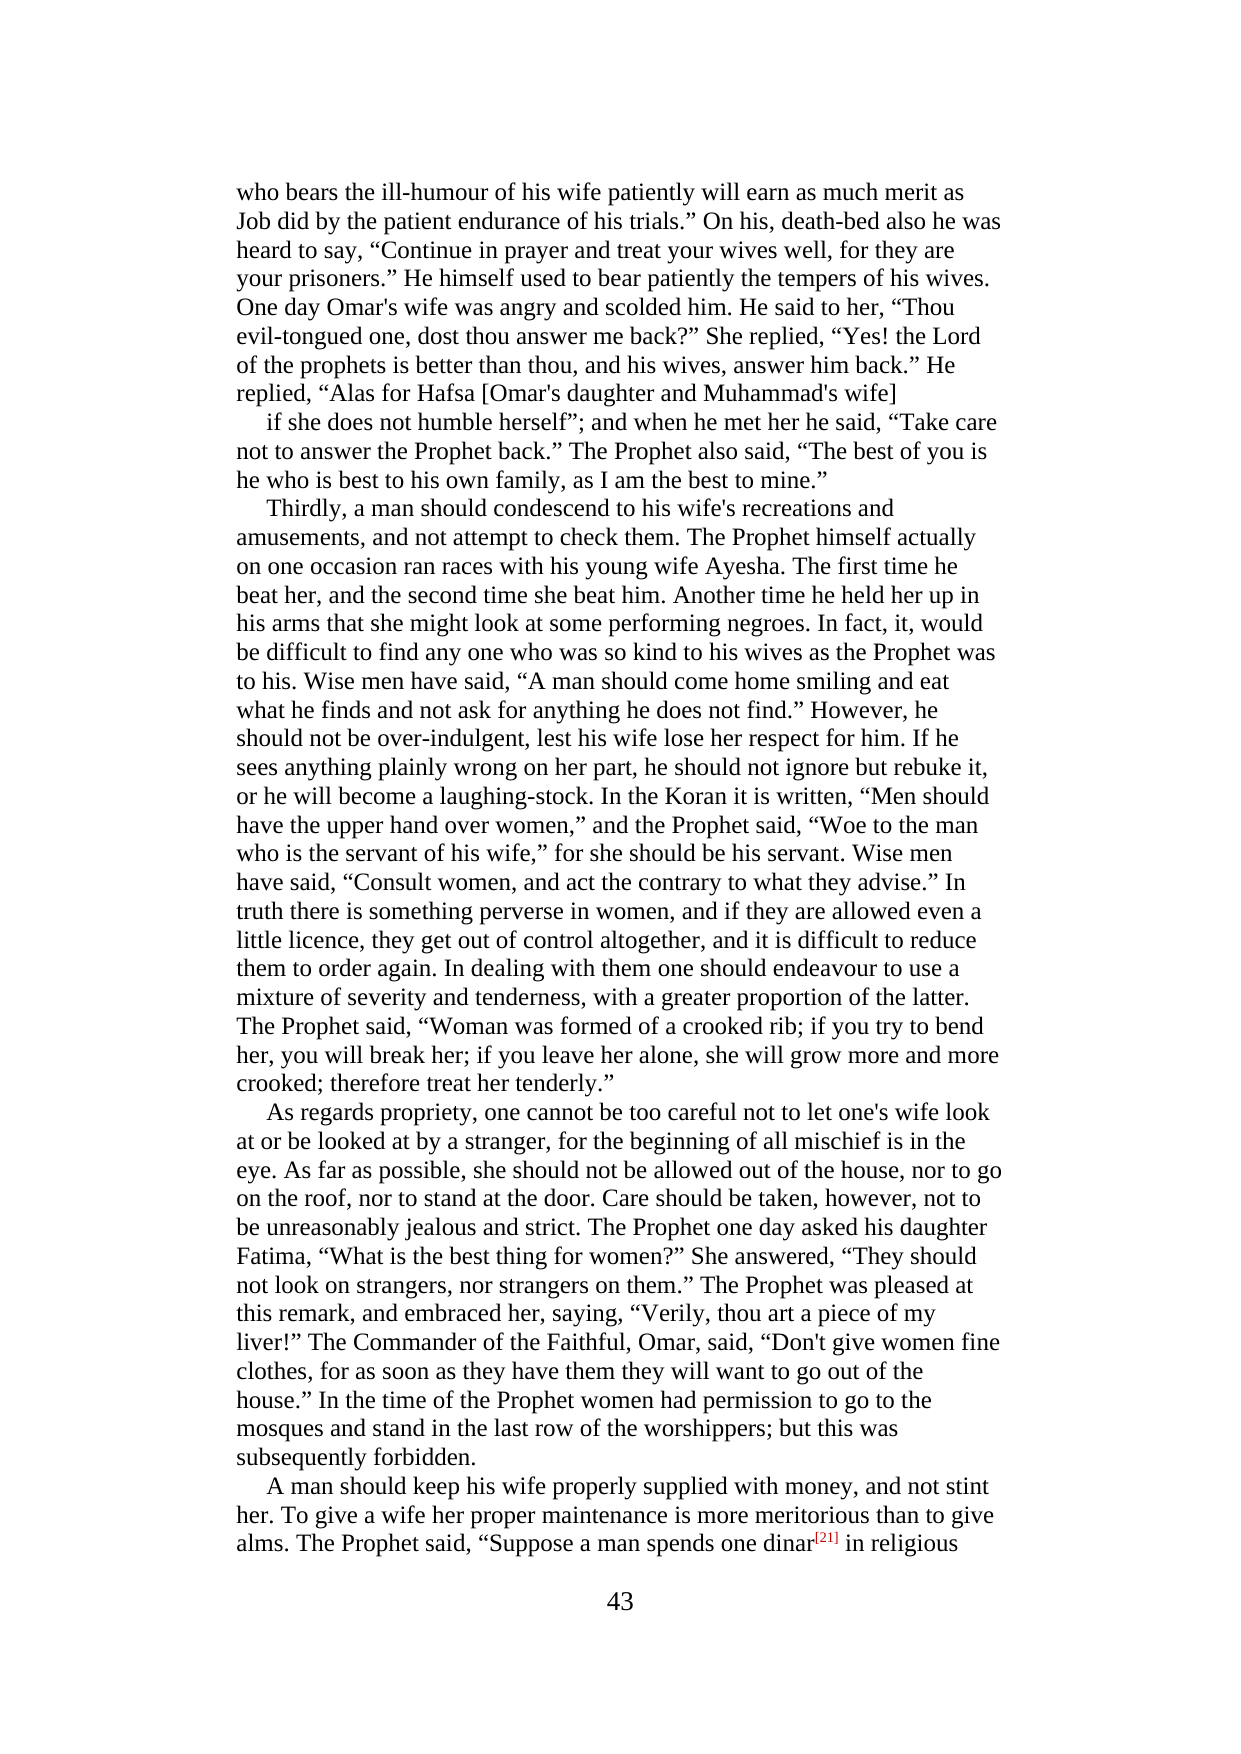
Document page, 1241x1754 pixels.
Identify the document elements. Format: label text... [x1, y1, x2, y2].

text Thirdly, a man should condescend to his wife's recreations and amusements, and not attempt to check them. The Prophet himself actually on one occasion ran races with his young wife Ayesha. The first time he beat her, and the second time she beat him. Another time he held her up in his arms that she might look at some performing negroes. In fact, it, would be difficult to find any one who was so kind to his wives as the Prophet was to his. Wise men have said, “A man should come home smiling and eat what he finds and not ask for anything he does not find.” However, he should not be over-indulgent, lest his wife lose her respect for him. If he sees anything plainly wrong on her part, he should not ignore but rebuke it, or he will become a laughing-stock. In the Koran it is written, “Men should have the upper hand over women,” and the Prophet said, “Woe to the man who is the servant of his wife,” for she should be his servant. Wise men have said, “Consult women, and act the contrary to what they advise.” In truth there is something perverse in women, and if they are allowed even a little licence, they get out of control altogether, and it is difficult to reduce them to order again. In dealing with them one should endeavour to use a mixture of severity and tenderness, with a greater proportion of the latter. The Prophet said, “Woman was formed of a crooked rib; if you try to bend her, you will break her; if you leave her alone, she will grow more and more crooked; therefore treat her tenderly.” [236, 493, 1004, 1097]
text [236, 1471, 1004, 1557]
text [236, 177, 1004, 407]
text if she does not humble herself”; and when he met her he said, “Take care not to answer the Prophet back.” The Prophet also said, “The best of you is he who is best to his own family, as I am the best to mine.” [236, 407, 1004, 493]
text As regards propriety, one cannot be too careful not to let one's wife look at or be looked at by a stranger, for the beginning of all mischief is in the eye. As far as possible, she should not be allowed out of the house, nor to go on the roof, nor to stand at the door. Care should be taken, however, not to be unreasonably jealous and strict. The Prophet one day asked his daughter Fatima, “What is the best thing for women?” She answered, “They should not look on strangers, nor strangers on them.” The Prophet was pleased at this remark, and embraced her, saying, “Verily, thou art a piece of my liver!” The Commander of the Faithful, Omar, said, “Don't give women fine clothes, for as soon as they have them they will want to go out of the house.” In the time of the Prophet women had permission to go to the mosques and stand in the last row of the worshippers; but this was subsequently forbidden. [236, 1097, 1004, 1471]
